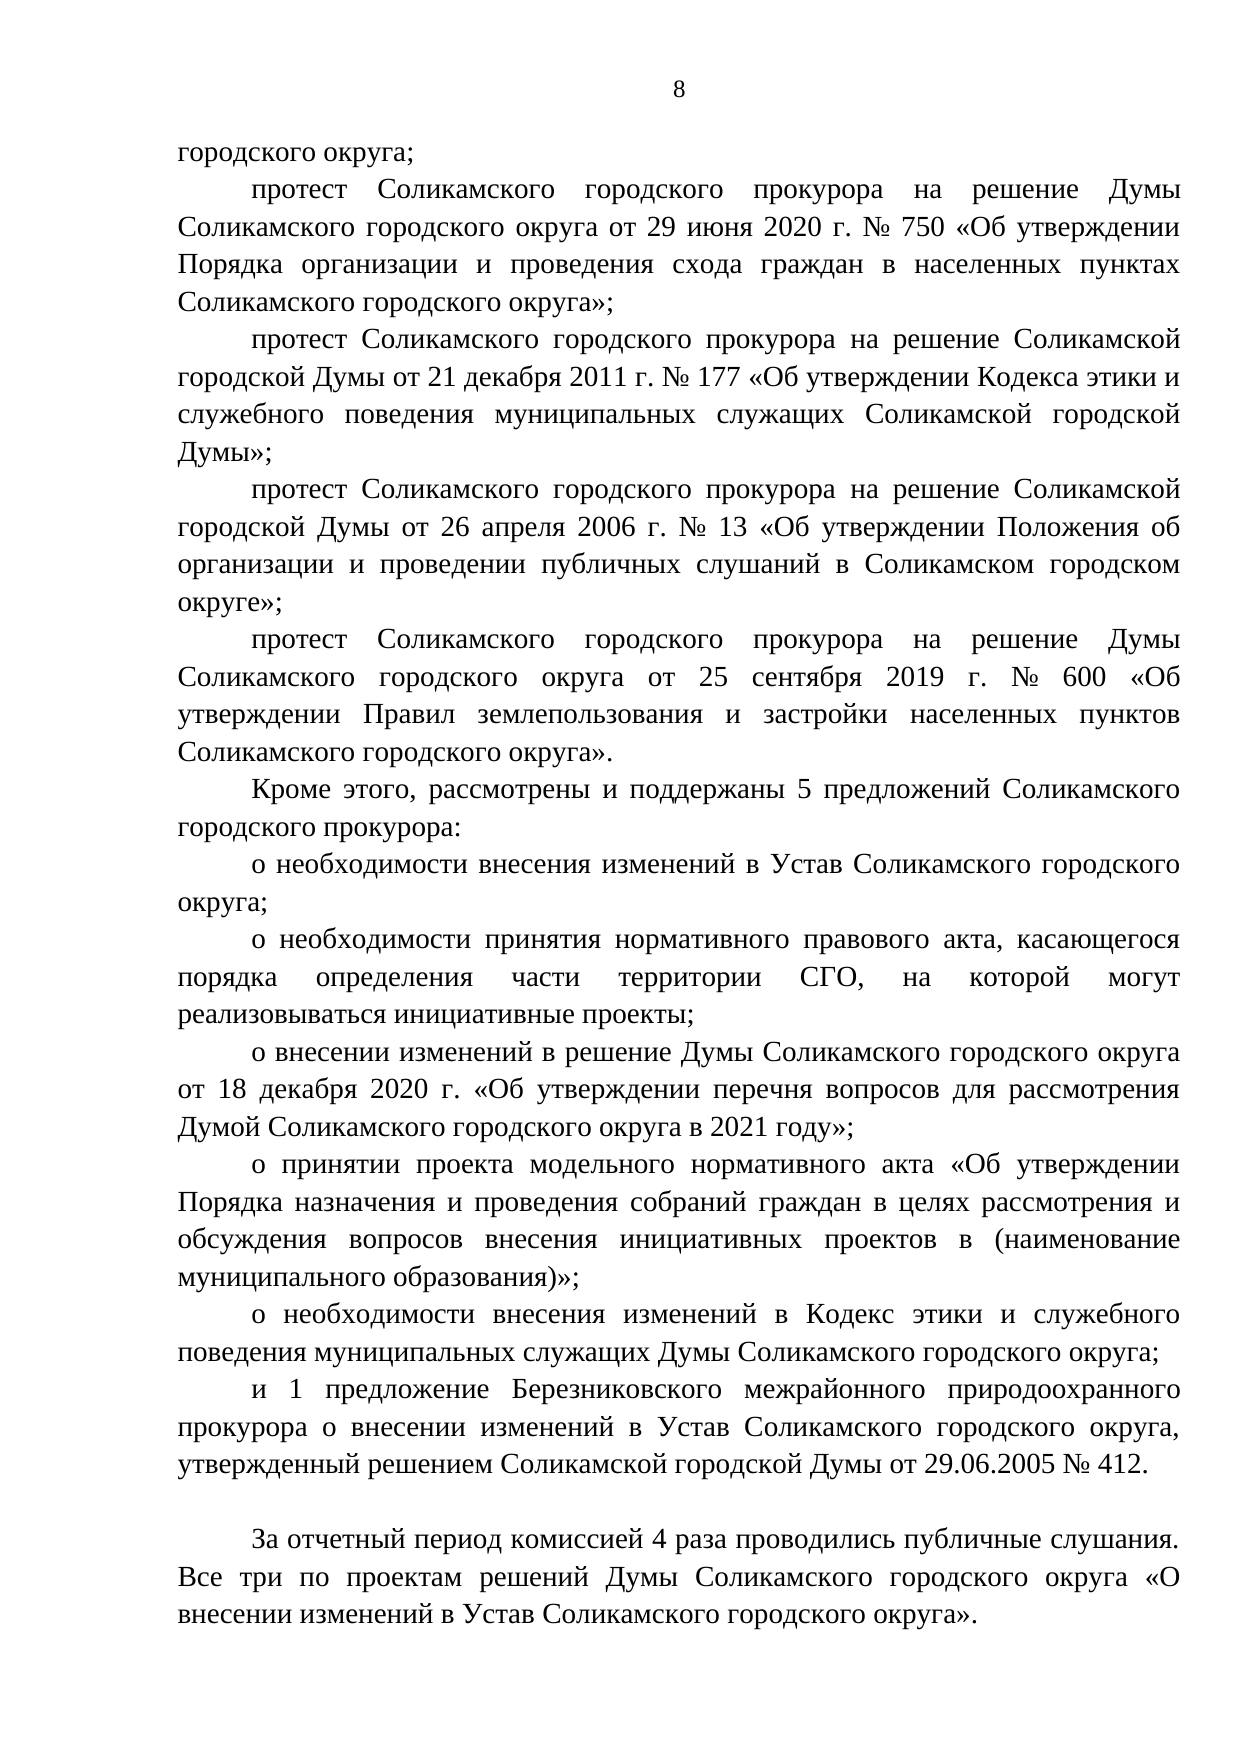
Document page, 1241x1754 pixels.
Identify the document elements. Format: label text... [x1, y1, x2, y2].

title о необходимости внесения изменений в Кодекс этики и служебного поведения муниципальных служащих Думы Соликамского городского округа; [177, 1294, 1181, 1369]
title протест Соликамского городского прокурора на решение Соликамской городской Думы от 21 декабря 2011 г. № 177 «Об утверждении Кодекса этики и служебного поведения муниципальных служащих Соликамской городской Думы»; [177, 319, 1181, 469]
title о внесении изменений в решение Думы Соликамского городского округа от 18 декабря 2020 г. «Об утверждении перечня вопросов для рассмотрения Думой Соликамского городского округа в 2021 году»; [177, 1031, 1181, 1144]
title о необходимости внесения изменений в Устав Соликамского городского округа; [177, 844, 1181, 919]
title протест Соликамского городского прокурора на решение Соликамской городской Думы от 26 апреля 2006 г. № 13 «Об утверждении Положения об организации и проведении публичных слушаний в Соликамском городском округе»; [177, 469, 1181, 619]
title Кроме этого, рассмотрены и поддержаны 5 предложений Соликамского городского прокурора: [177, 769, 1181, 844]
title протест Соликамского городского прокурора на решение Думы Соликамского городского округа от 25 сентября 2019 г. № 600 «Об утверждении Правил землепользования и застройки населенных пунктов Соликамского городского округа». [177, 619, 1181, 769]
title протест Соликамского городского прокурора на решение Думы Соликамского городского округа от 29 июня 2020 г. № 750 «Об утверждении Порядка организации и проведения схода граждан в населенных пунктах Соликамского городского округа»; [177, 169, 1181, 319]
title о принятии проекта модельного нормативного акта «Об утверждении Порядка назначения и проведения собраний граждан в целях рассмотрения и обсуждения вопросов внесения инициативных проектов в (наименование муниципального образования)»; [177, 1144, 1181, 1294]
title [177, 131, 1181, 169]
title За отчетный период комиссией 4 раза проводились публичные слушания. Все три по проектам решений Думы Соликамского городского округа «О внесении изменений в Устав Соликамского городского округа». [177, 1519, 1181, 1631]
text и 1 предложение Березниковского межрайонного природоохранного прокурора о внесении изменений в Устав Соликамского городского округа, утвержденный решением Соликамской городской Думы от 29.06.2005 № 412. [177, 1369, 1181, 1481]
title о необходимости принятия нормативного правового акта, касающегося порядка определения части территории СГО, на которой могут реализовываться инициативные проекты; [177, 919, 1181, 1031]
